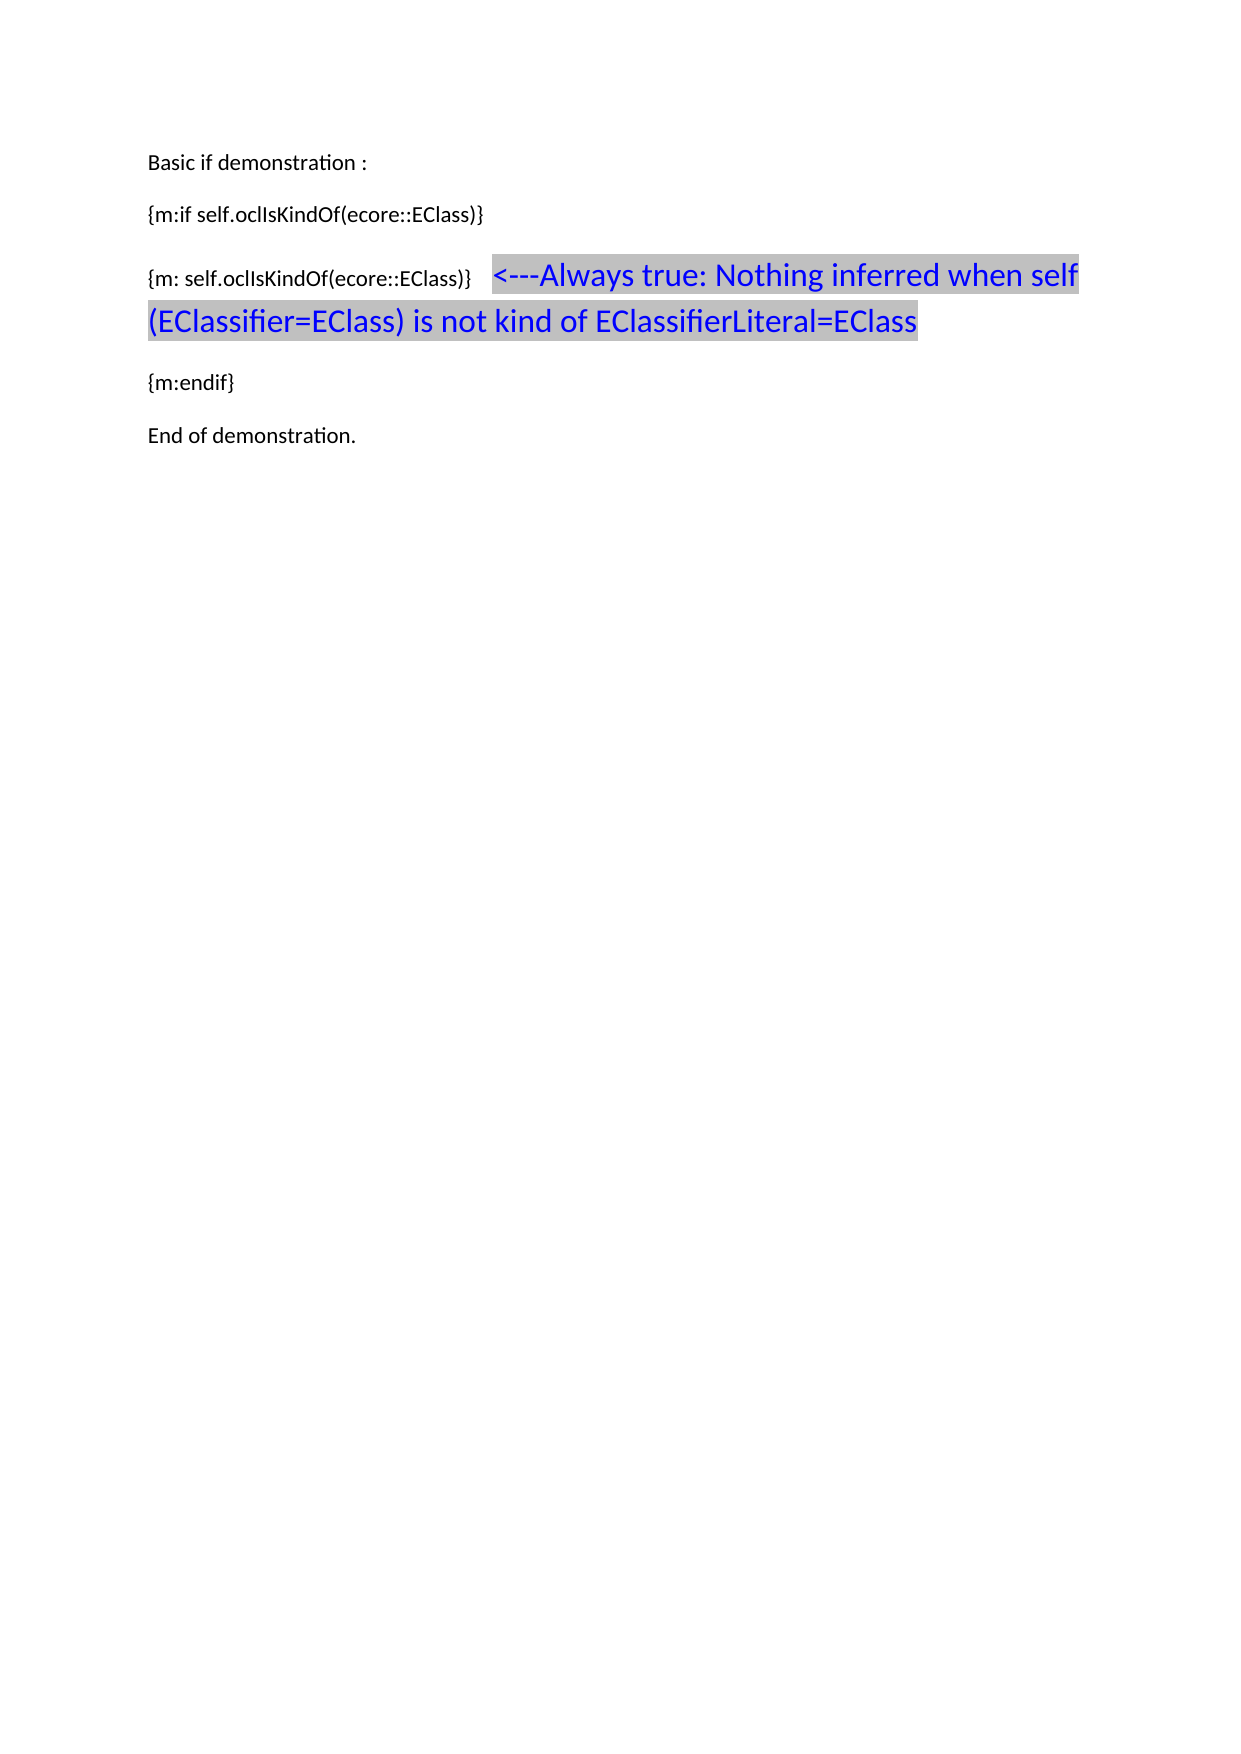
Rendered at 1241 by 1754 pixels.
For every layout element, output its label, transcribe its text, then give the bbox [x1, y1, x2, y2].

text End of demonstration. [148, 421, 1093, 449]
text {m:endif} [148, 368, 1093, 396]
text Basic if demonstration : [148, 148, 1093, 176]
text {m:if self.oclIsKindOf(ecore::EClass)} [148, 201, 1093, 229]
text {m: self.oclIsKindOf(ecore::EClass)} <---Always true: Nothing inferred when self (EClassifier=EClass) is not kind of EClassifierLiteral=EClass [148, 254, 1093, 341]
